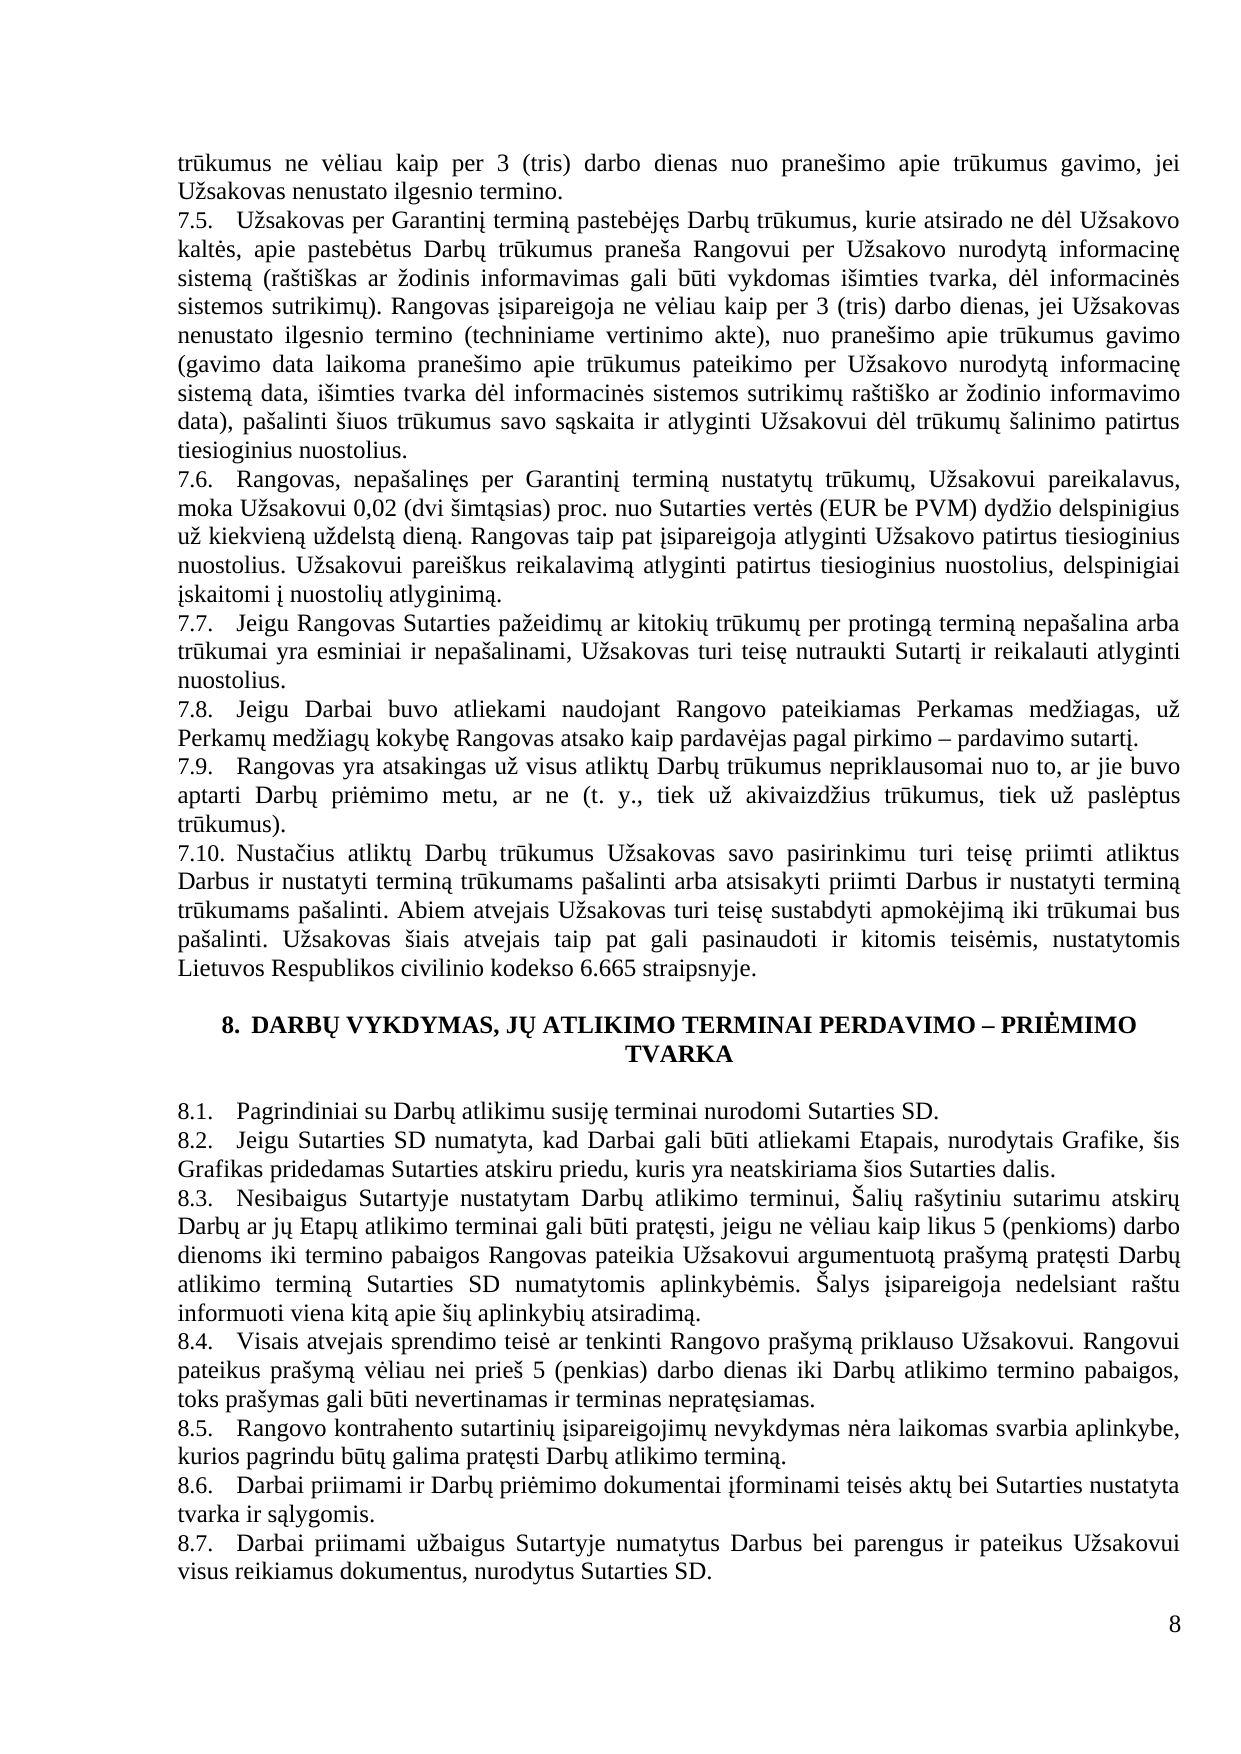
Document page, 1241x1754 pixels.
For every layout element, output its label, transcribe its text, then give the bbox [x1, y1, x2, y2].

list DARBŲ VYKDYMAS, JŲ ATLIKIMO TERMINAI PERDAVIMO – PRIĖMIMO TVARKA [177, 1010, 1181, 1068]
list Visais atvejais sprendimo teisė ar tenkinti Rangovo prašymą priklauso Užsakovui. Rangovui pateikus prašymą vėliau nei prieš 5 (penkias) darbo dienas iki Darbų atlikimo termino pabaigos, toks prašymas gali būti nevertinamas ir terminas nepratęsiamas. [177, 1326, 1181, 1413]
list Rangovo kontrahento sutartinių įsipareigojimų nevykdymas nėra laikomas svarbia aplinkybe, kurios pagrindu būtų galima pratęsti Darbų atlikimo terminą. [177, 1413, 1181, 1470]
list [177, 148, 1181, 205]
list Pagrindiniai su Darbų atlikimu susiję terminai nurodomi Sutarties SD. [177, 1096, 1181, 1125]
list Rangovas yra atsakingas už visus atliktų Darbų trūkumus nepriklausomai nuo to, ar jie buvo aptarti Darbų priėmimo metu, ar ne (t. y., tiek už akivaizdžius trūkumus, tiek už paslėptus trūkumus). [177, 751, 1181, 838]
list Nustačius atliktų Darbų trūkumus Užsakovas savo pasirinkimu turi teisę priimti atliktus Darbus ir nustatyti terminą trūkumams pašalinti arba atsisakyti priimti Darbus ir nustatyti terminą trūkumams pašalinti. Abiem atvejais Užsakovas turi teisę sustabdyti apmokėjimą iki trūkumai bus pašalinti. Užsakovas šiais atvejais taip pat gali pasinaudoti ir kitomis teisėmis, nustatytomis Lietuvos Respublikos civilinio kodekso 6.665 straipsnyje. [177, 838, 1181, 981]
list Jeigu Rangovas Sutarties pažeidimų ar kitokių trūkumų per protingą terminą nepašalina arba trūkumai yra esminiai ir nepašalinami, Užsakovas turi teisę nutraukti Sutartį ir reikalauti atlyginti nuostolius. [177, 608, 1181, 694]
list Jeigu Sutarties SD numatyta, kad Darbai gali būti atliekami Etapais, nurodytais Grafike, šis Grafikas pridedamas Sutarties atskiru priedu, kuris yra neatskiriama šios Sutarties dalis. [177, 1125, 1181, 1183]
list Darbai priimami ir Darbų priėmimo dokumentai įforminami teisės aktų bei Sutarties nustatyta tvarka ir sąlygomis. [177, 1470, 1181, 1528]
list Nesibaigus Sutartyje nustatytam Darbų atlikimo terminui, Šalių rašytiniu sutarimu atskirų Darbų ar jų Etapų atlikimo terminai gali būti pratęsti, jeigu ne vėliau kaip likus 5 (penkioms) darbo dienoms iki termino pabaigos Rangovas pateikia Užsakovui argumentuotą prašymą pratęsti Darbų atlikimo terminą Sutarties SD numatytomis aplinkybėmis. Šalys įsipareigoja nedelsiant raštu informuoti viena kitą apie šių aplinkybių atsiradimą. [177, 1183, 1181, 1326]
list Rangovas, nepašalinęs per Garantinį terminą nustatytų trūkumų, Užsakovui pareikalavus, moka Užsakovui 0,02 (dvi šimtąsias) proc. nuo Sutarties vertės (EUR be PVM) dydžio delspinigius už kiekvieną uždelstą dieną. Rangovas taip pat įsipareigoja atlyginti Užsakovo patirtus tiesioginius nuostolius. Užsakovui pareiškus reikalavimą atlyginti patirtus tiesioginius nuostolius, delspinigiai įskaitomi į nuostolių atlyginimą. [177, 464, 1181, 608]
list Darbai priimami užbaigus Sutartyje numatytus Darbus bei parengus ir pateikus Užsakovui visus reikiamus dokumentus, nurodytus Sutarties SD. [177, 1528, 1181, 1585]
list Jeigu Darbai buvo atliekami naudojant Rangovo pateikiamas Perkamas medžiagas, už Perkamų medžiagų kokybę Rangovas atsako kaip pardavėjas pagal pirkimo – pardavimo sutartį. [177, 694, 1181, 751]
list Užsakovas per Garantinį terminą pastebėjęs Darbų trūkumus, kurie atsirado ne dėl Užsakovo kaltės, apie pastebėtus Darbų trūkumus praneša Rangovui per Užsakovo nurodytą informacinę sistemą (raštiškas ar žodinis informavimas gali būti vykdomas išimties tvarka, dėl informacinės sistemos sutrikimų). Rangovas įsipareigoja ne vėliau kaip per 3 (tris) darbo dienas, jei Užsakovas nenustato ilgesnio termino (techniniame vertinimo akte), nuo pranešimo apie trūkumus gavimo (gavimo data laikoma pranešimo apie trūkumus pateikimo per Užsakovo nurodytą informacinę sistemą data, išimties tvarka dėl informacinės sistemos sutrikimų raštiško ar žodinio informavimo data), pašalinti šiuos trūkumus savo sąskaita ir atlyginti Užsakovui dėl trūkumų šalinimo patirtus tiesioginius nuostolius. [177, 205, 1181, 464]
